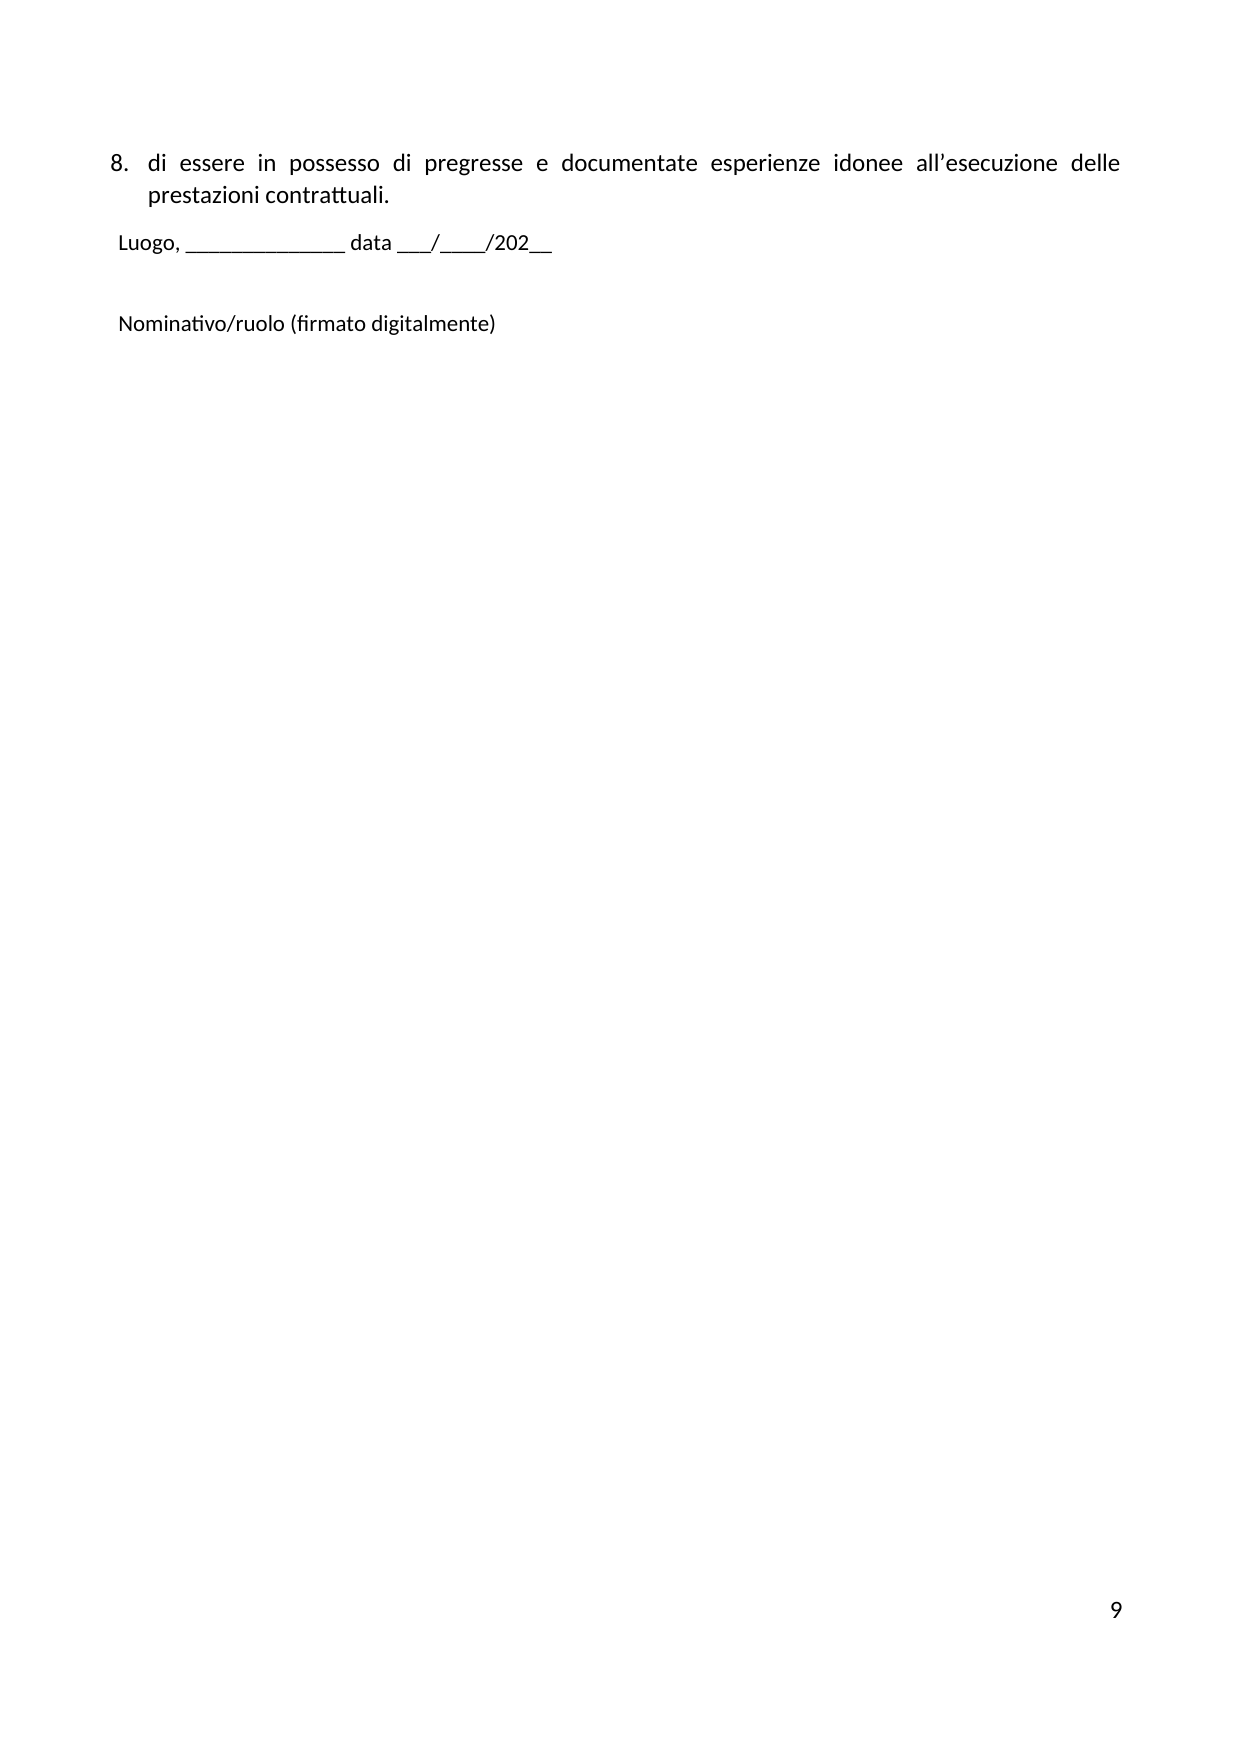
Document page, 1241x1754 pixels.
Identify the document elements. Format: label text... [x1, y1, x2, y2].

list di essere in possesso di pregresse e documentate esperienze idonee all’esecuzione delle prestazioni contrattuali. [110, 148, 1122, 210]
text Luogo, ______________ data ___/____/202__ [118, 228, 1122, 256]
text Nominativo/ruolo (firmato digitalmente) [118, 309, 1122, 337]
